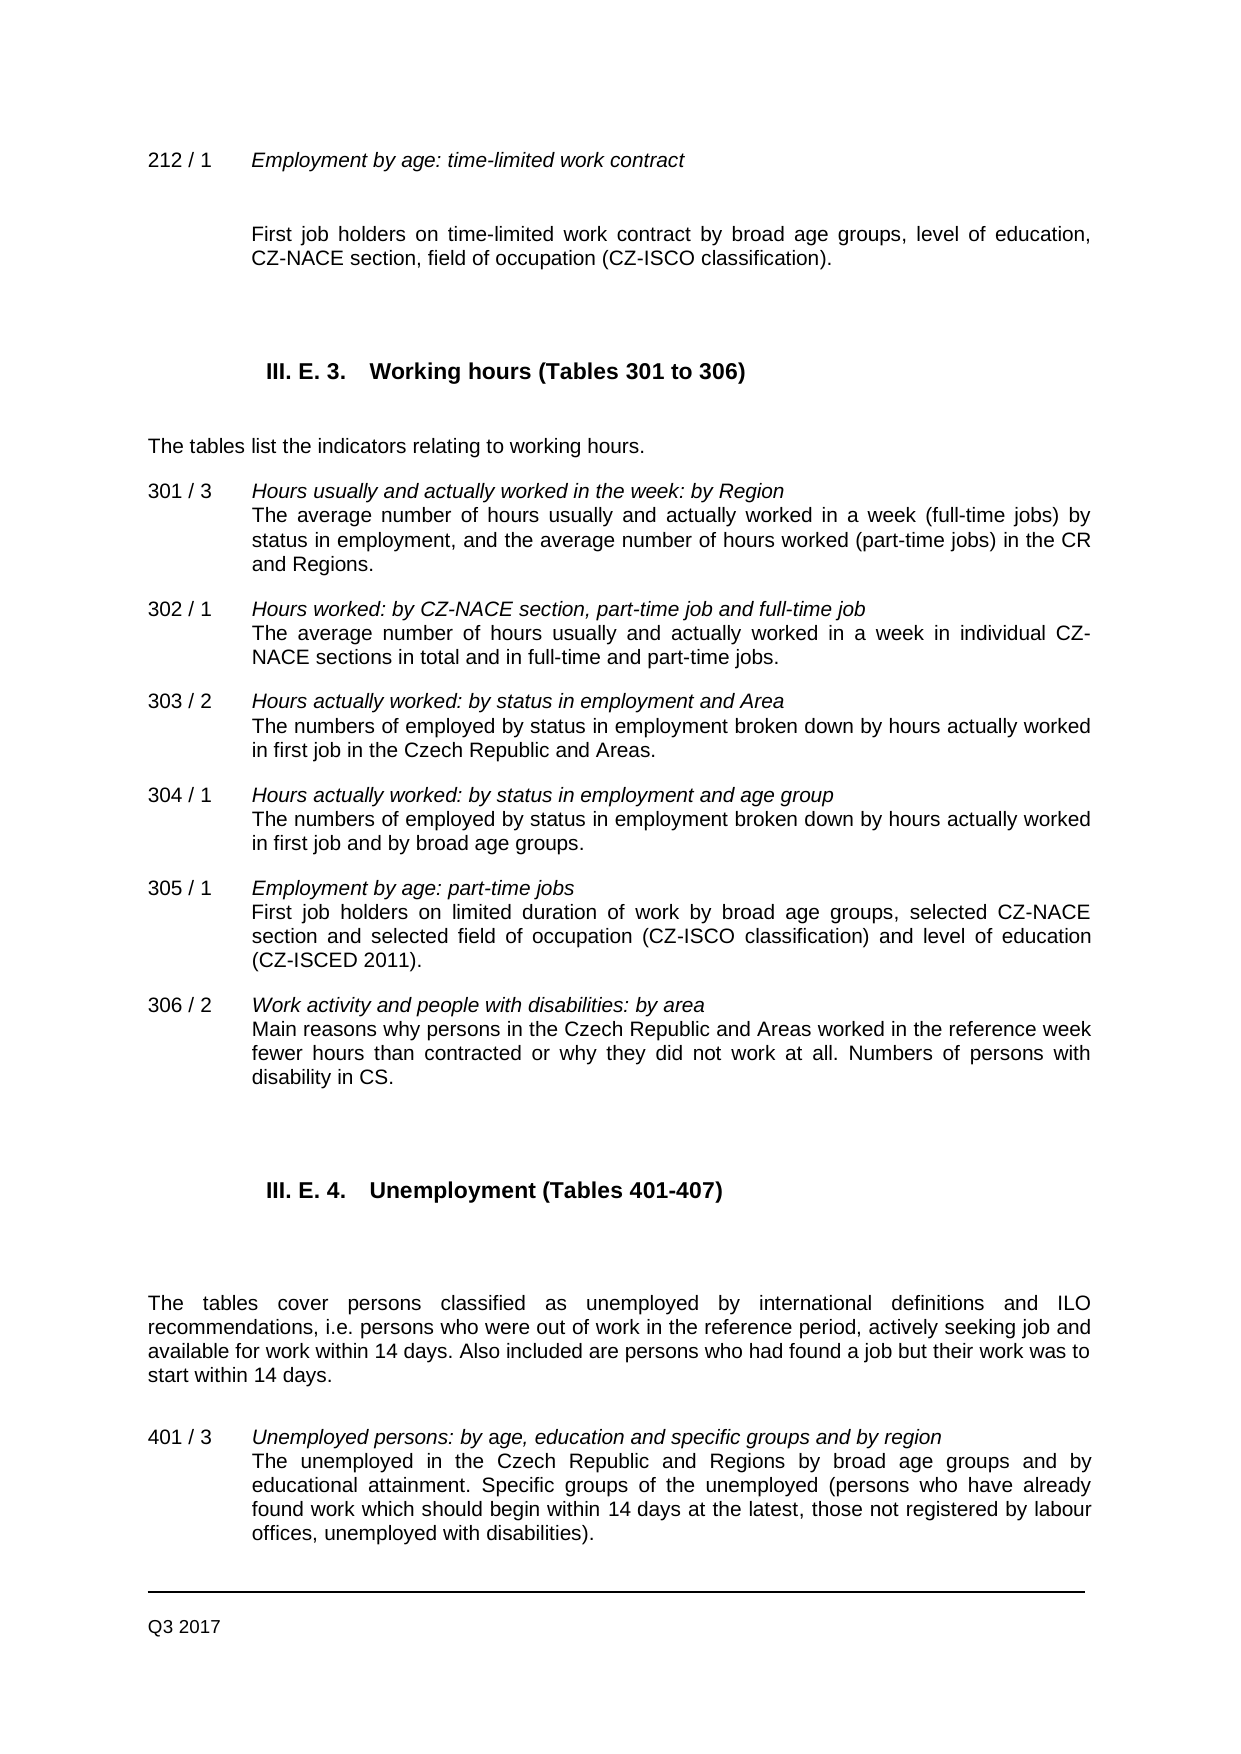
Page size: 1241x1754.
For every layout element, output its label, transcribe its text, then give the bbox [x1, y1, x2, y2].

text 304 / 1 Hours actually worked: by status in employment and age group [148, 782, 1092, 807]
list Working hours (Tables 301 to 306) [148, 357, 1092, 384]
text 305 / 1 Employment by age: part-time jobs [148, 876, 1092, 899]
text 301 / 3 Hours usually and actually worked in the week: by Region [148, 479, 1092, 503]
text The tables list the indicators relating to working hours. [148, 434, 1092, 458]
text The average number of hours usually and actually worked in a week (full-time jobs) by status in employment, and the average number of hours worked (part-time jobs) in the CR and Regions. [252, 503, 1092, 576]
text The numbers of employed by status in employment broken down by hours actually worked in first job in the Czech Republic and Areas. [252, 713, 1092, 762]
text Main reasons why persons in the Czech Republic and Areas worked in the reference week fewer hours than contracted or why they did not work at all. Numbers of persons with disability in CS. [252, 1017, 1092, 1089]
text 306 / 2 Work activity and people with disabilities: by area [148, 993, 1092, 1017]
text 401 / 3 Unemployed persons: by age, education and specific groups and by region [148, 1425, 1092, 1449]
text First job holders on time-limited work contract by broad age groups, level of education, CZ-NACE section, field of occupation (CZ-ISCO classification). [251, 222, 1092, 270]
list Unemployment (Tables 401-407) [148, 1176, 1092, 1203]
text The numbers of employed by status in employment broken down by hours actually worked in first job and by broad age groups. [252, 807, 1092, 855]
text 302 / 1 Hours worked: by CZ-NACE section, part-time job and full-time job [148, 596, 1092, 621]
text 212 / 1 Employment by age: time-limited work contract [148, 148, 1092, 172]
text The unemployed in the Czech Republic and Regions by broad age groups and by educational attainment. Specific groups of the unemployed (persons who have already found work which should begin within 14 days at the latest, those not registered by labour offices, unemployed with disabilities). [148, 1449, 1092, 1545]
text First job holders on limited duration of work by broad age groups, selected CZ-NACE section and selected field of occupation (CZ-ISCO classification) and level of education (CZ-ISCED 2011). [251, 899, 1092, 972]
text The tables cover persons classified as unemployed by international definitions and ILO recommendations, i.e. persons who were out of work in the reference period, actively seeking job and available for work within 14 days. Also included are persons who had found a job but their work was to start within 14 days. [148, 1291, 1092, 1387]
text 303 / 2 Hours actually worked: by status in employment and Area [148, 689, 1092, 713]
text The average number of hours usually and actually worked in a week in individual CZ-NACE sections in total and in full-time and part-time jobs. [252, 621, 1092, 669]
